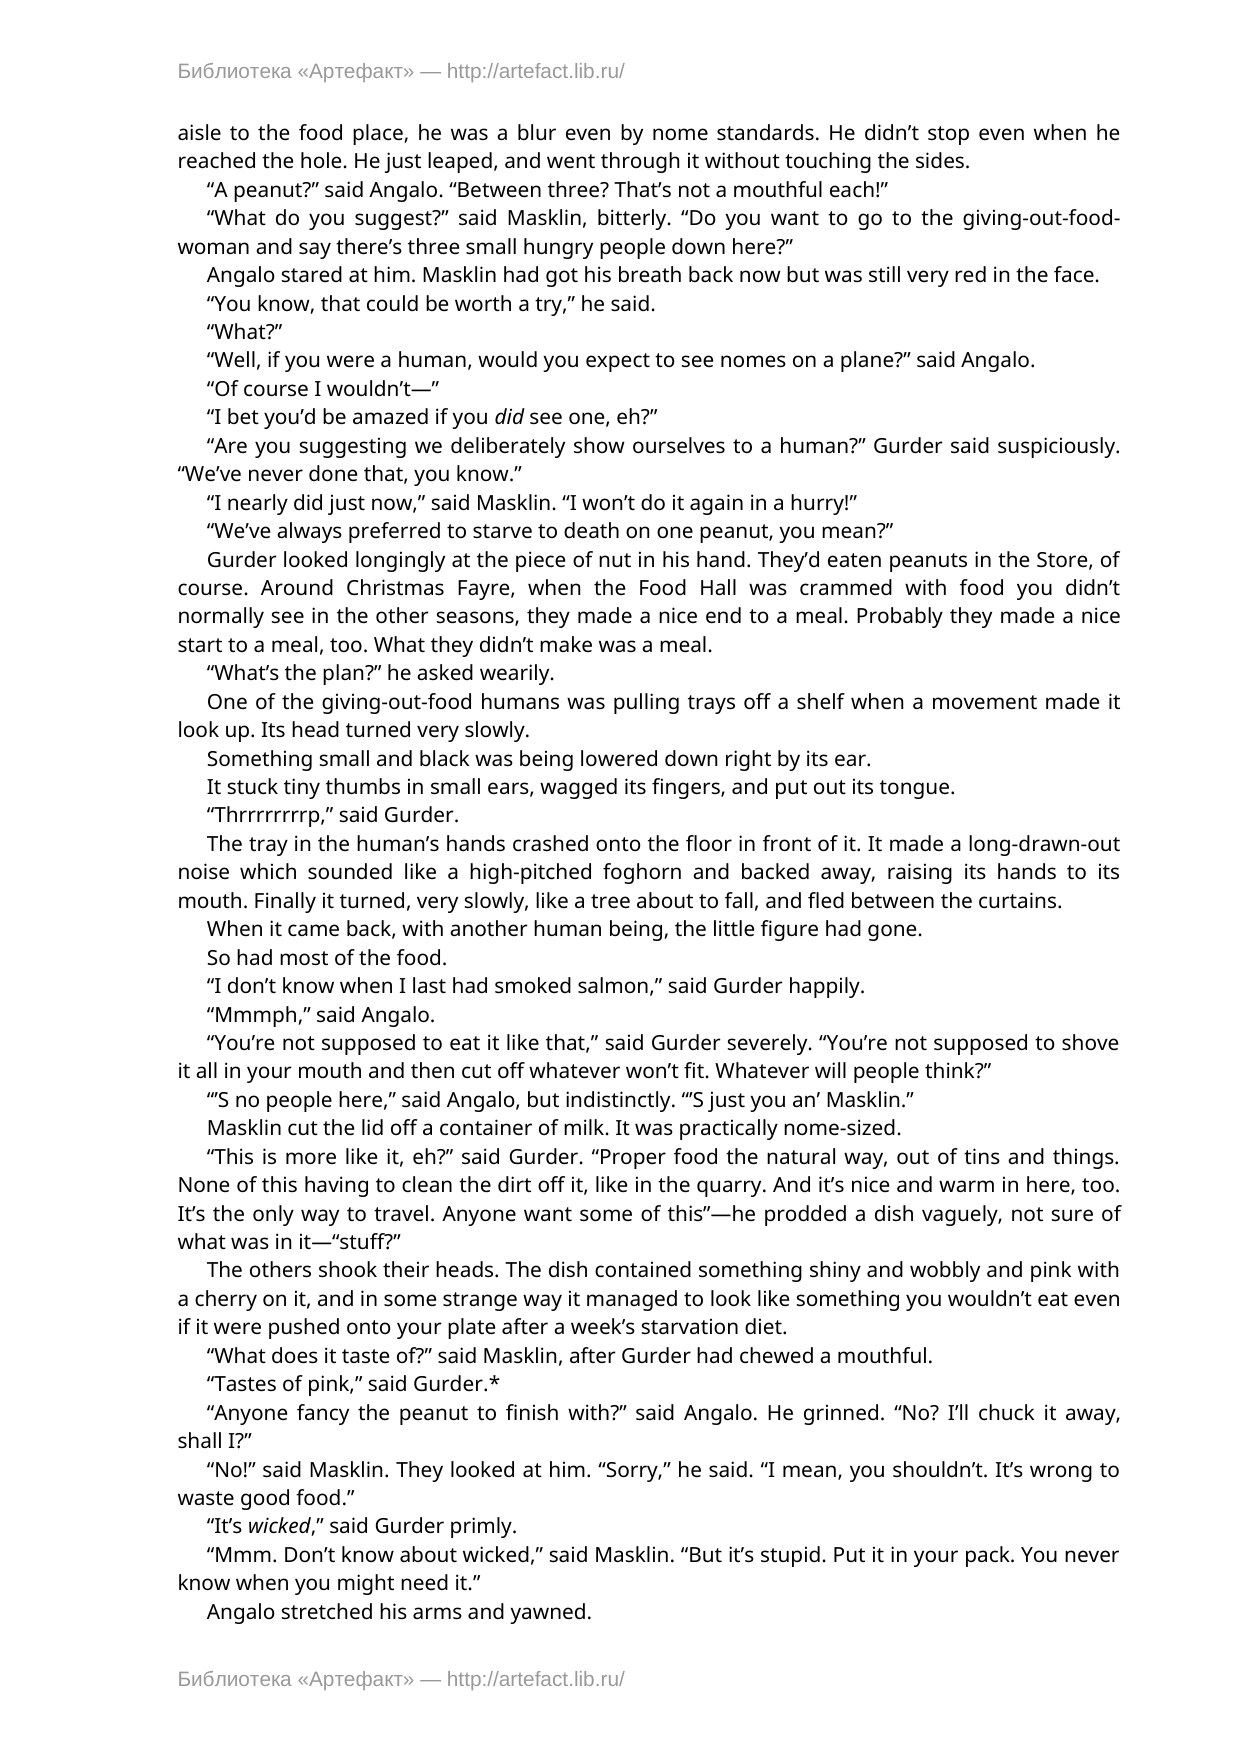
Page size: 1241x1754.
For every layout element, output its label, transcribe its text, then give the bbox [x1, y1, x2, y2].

text When it came back, with another human being, the little figure had gone. [177, 914, 1122, 943]
text “’S no people here,” said Angalo, but indistinctly. “’S just you an’ Masklin.” [177, 1085, 1122, 1113]
text “A peanut?” said Angalo. “Between three? That’s not a mouthful each!” [177, 175, 1122, 203]
text “Tastes of pink,” said Gurder.* [177, 1369, 1122, 1398]
text Angalo stretched his arms and yawned. [177, 1597, 1122, 1625]
text “I don’t know when I last had smoked salmon,” said Gurder happily. [177, 971, 1122, 1000]
text Masklin cut the lid off a container of milk. It was practically nome-sized. [177, 1113, 1122, 1142]
text “It’s wicked,” said Gurder primly. [177, 1512, 1122, 1540]
text “What?” [177, 317, 1122, 346]
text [177, 118, 1122, 175]
text So had most of the food. [177, 943, 1122, 971]
text One of the giving-out-food humans was pulling trays off a shelf when a movement made it look up. Its head turned very slowly. [177, 687, 1122, 744]
text “Are you suggesting we deliberately show ourselves to a human?” Gurder said suspiciously. “We’ve never done that, you know.” [177, 431, 1122, 488]
text Gurder looked longingly at the piece of nut in his hand. They’d eaten peanuts in the Store, of course. Around Christmas Fayre, when the Food Hall was crammed with food you didn’t normally see in the other seasons, they made a nice end to a meal. Probably they made a nice start to a meal, too. What they didn’t make was a meal. [177, 545, 1122, 658]
text “Of course I wouldn’t—” [177, 374, 1122, 402]
text “I bet you’d be amazed if you did see one, eh?” [177, 402, 1122, 431]
text “I nearly did just now,” said Masklin. “I won’t do it again in a hurry!” [177, 488, 1122, 516]
text “What’s the plan?” he asked wearily. [177, 658, 1122, 687]
text The tray in the human’s hands crashed onto the floor in front of it. It made a long-drawn-out noise which sounded like a high-pitched foghorn and backed away, raising its hands to its mouth. Finally it turned, very slowly, like a tree about to fall, and fled between the curtains. [177, 829, 1122, 914]
text “Mmmph,” said Angalo. [177, 1000, 1122, 1028]
text “You know, that could be worth a try,” he said. [177, 289, 1122, 317]
text “What do you suggest?” said Masklin, bitterly. “Do you want to go to the giving-out-food-woman and say there’s three small hungry people down here?” [177, 203, 1122, 260]
text “Well, if you were a human, would you expect to see nomes on a plane?” said Angalo. [177, 346, 1122, 374]
text “Thrrrrrrrrp,” said Gurder. [177, 801, 1122, 829]
text “What does it taste of?” said Masklin, after Gurder had chewed a mouthful. [177, 1341, 1122, 1369]
text “You’re not supposed to eat it like that,” said Gurder severely. “You’re not supposed to shove it all in your mouth and then cut off whatever won’t fit. Whatever will people think?” [177, 1028, 1122, 1085]
text “Mmm. Don’t know about wicked,” said Masklin. “But it’s stupid. Put it in your pack. You never know when you might need it.” [177, 1540, 1122, 1597]
text “This is more like it, eh?” said Gurder. “Proper food the natural way, out of tins and things. None of this having to clean the dirt off it, like in the quarry. And it’s nice and warm in here, too. It’s the only way to travel. Anyone want some of this”—he prodded a dish vaguely, not sure of what was in it—“stuff?” [177, 1142, 1122, 1256]
text The others shook their heads. The dish contained something shiny and wobbly and pink with a cherry on it, and in some strange way it managed to look like something you wouldn’t eat even if it were pushed onto your plate after a week’s starvation diet. [177, 1256, 1122, 1341]
text It stuck tiny thumbs in small ears, wagged its fingers, and put out its tongue. [177, 772, 1122, 801]
text “No!” said Masklin. They looked at him. “Sorry,” he said. “I mean, you shouldn’t. It’s wrong to waste good food.” [177, 1455, 1122, 1512]
text “We’ve always preferred to starve to death on one peanut, you mean?” [177, 516, 1122, 545]
text “Anyone fancy the peanut to finish with?” said Angalo. He grinned. “No? I’ll chuck it away, shall I?” [177, 1398, 1122, 1455]
text Angalo stared at him. Masklin had got his breath back now but was still very red in the face. [177, 260, 1122, 289]
text Something small and black was being lowered down right by its ear. [177, 744, 1122, 772]
